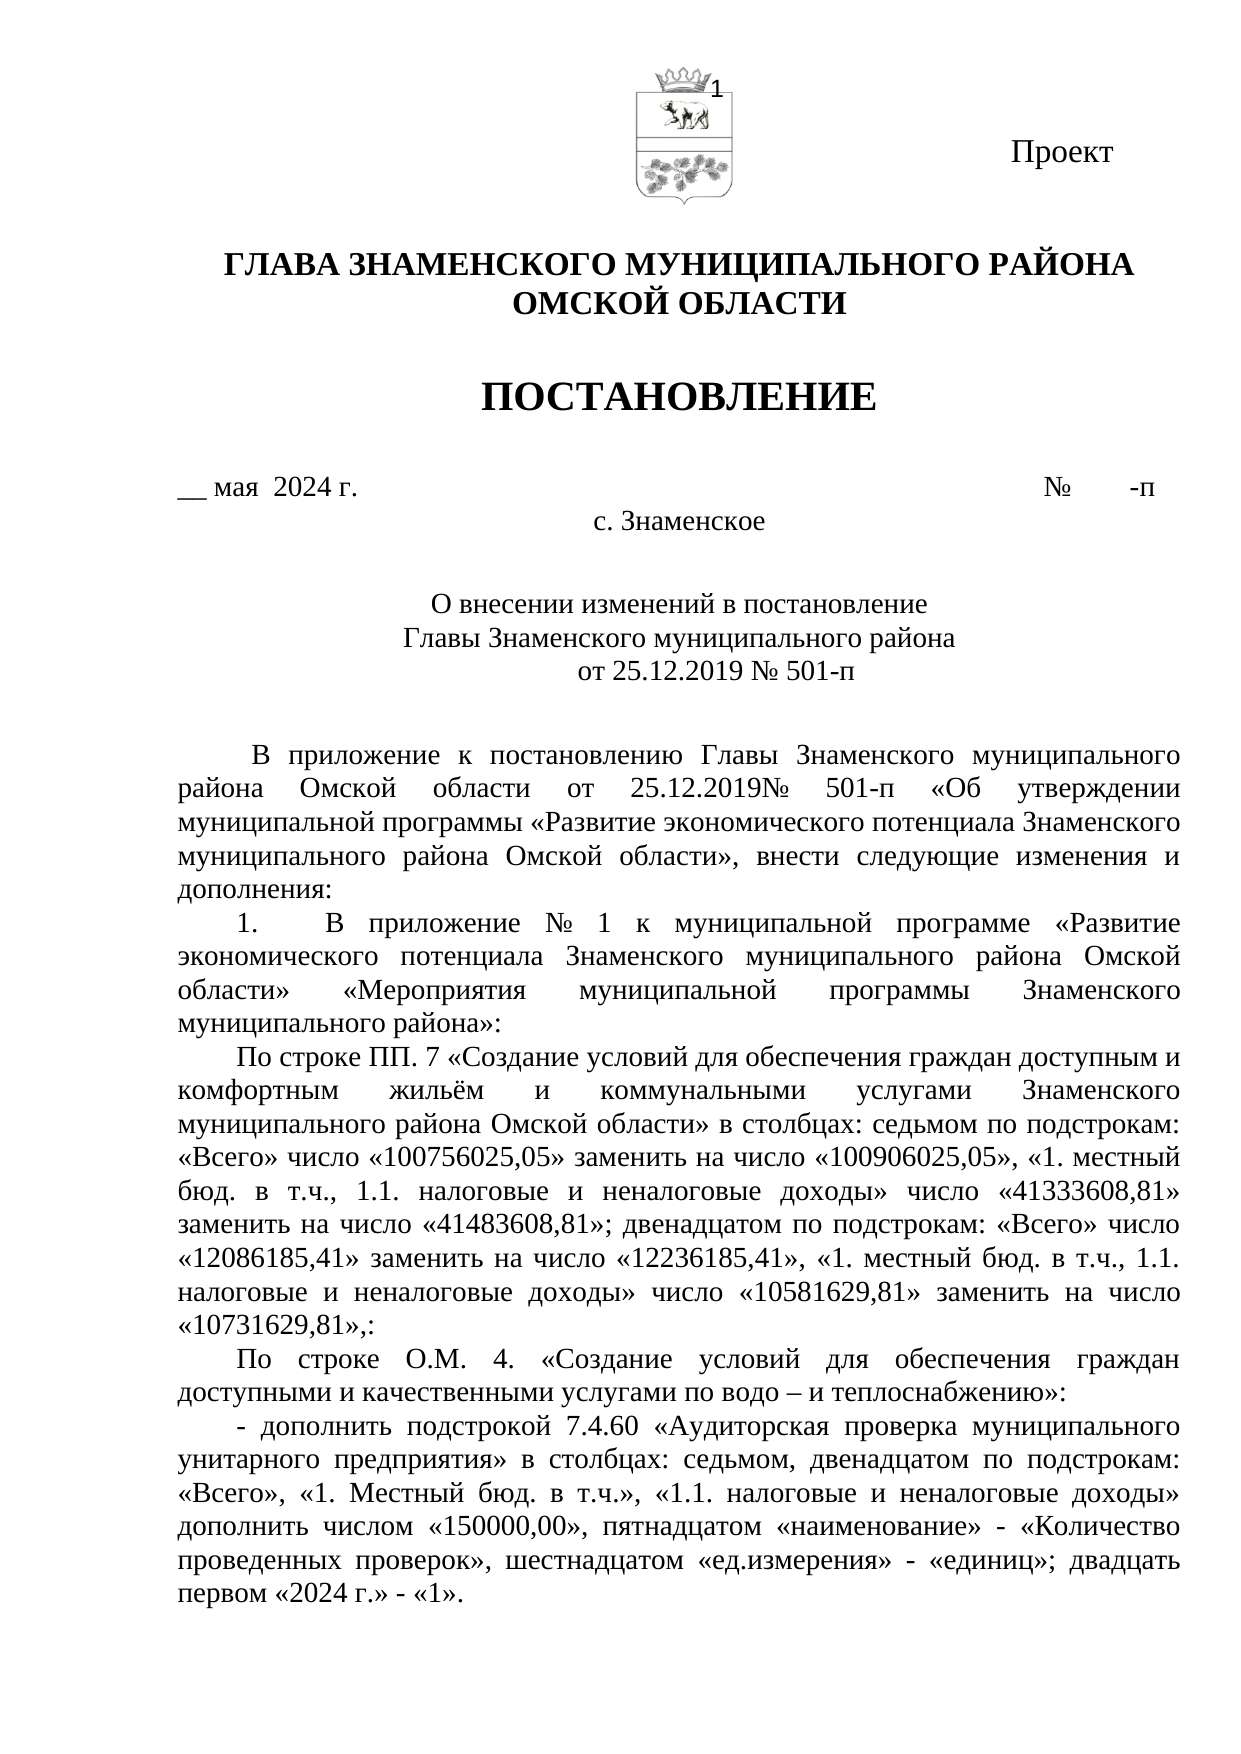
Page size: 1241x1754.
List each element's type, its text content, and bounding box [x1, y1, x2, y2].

text с. Знаменское [177, 503, 1181, 536]
list В приложение № 1 к муниципальной программе «Развитие экономического потенциала Знаменского муниципального района Омской области» «Мероприятия муниципальной программы Знаменского муниципального района»: [177, 905, 1181, 1039]
text ПОСТАНОВЛЕНИЕ [177, 371, 1181, 419]
text __ мая 2024 г. № -п [177, 469, 1181, 503]
text В приложение к постановлению Главы Знаменского муниципального района Омской области от 25.12.2019№ 501-п «Об утверждении муниципальной программы «Развитие экономического потенциала Знаменского муниципального района Омской области», внести следующие изменения и дополнения: [177, 737, 1181, 905]
text По строке ПП. 7 «Создание условий для обеспечения граждан доступным и комфортным жильём и коммунальными услугами Знаменского муниципального района Омской области» в столбцах: седьмом по подстрокам: «Всего» число «100756025,05» заменить на число «100906025,05», «1. местный бюд. в т.ч., 1.1. налоговые и неналоговые доходы» число «41333608,81» заменить на число «41483608,81»; двенадцатом по подстрокам: «Всего» число «12086185,41» заменить на число «12236185,41», «1. местный бюд. в т.ч., 1.1. налоговые и неналоговые доходы» число «10581629,81» заменить на число «10731629,81»,: [177, 1039, 1181, 1341]
text ГЛАВА ЗНАМЕНСКОГО МУНИЦИПАЛЬНОГО РАЙОНА ОМСКОЙ ОБЛАСТИ [177, 245, 1181, 321]
text Главы Знаменского муниципального района [177, 620, 1181, 653]
text По строке О.М. 4. «Создание условий для обеспечения граждан доступными и качественными услугами по водо – и теплоснабжению»: [177, 1341, 1181, 1408]
text О внесении изменений в постановление [177, 586, 1181, 620]
text от 25.12.2019 № 501-п [177, 653, 1181, 687]
picture [625, 170, 743, 205]
picture [625, 67, 743, 131]
text Проект [177, 131, 1181, 170]
text - дополнить подстрокой 7.4.60 «Аудиторская проверка муниципального унитарного предприятия» в столбцах: седьмом, двенадцатом по подстрокам: «Всего», «1. Местный бюд. в т.ч.», «1.1. налоговые и неналоговые доходы» дополнить числом «150000,00», пятнадцатом «наименование» - «Количество проведенных проверок», шестнадцатом «ед.измерения» - «единиц»; двадцать первом «2024 г.» - «1». [177, 1408, 1181, 1609]
